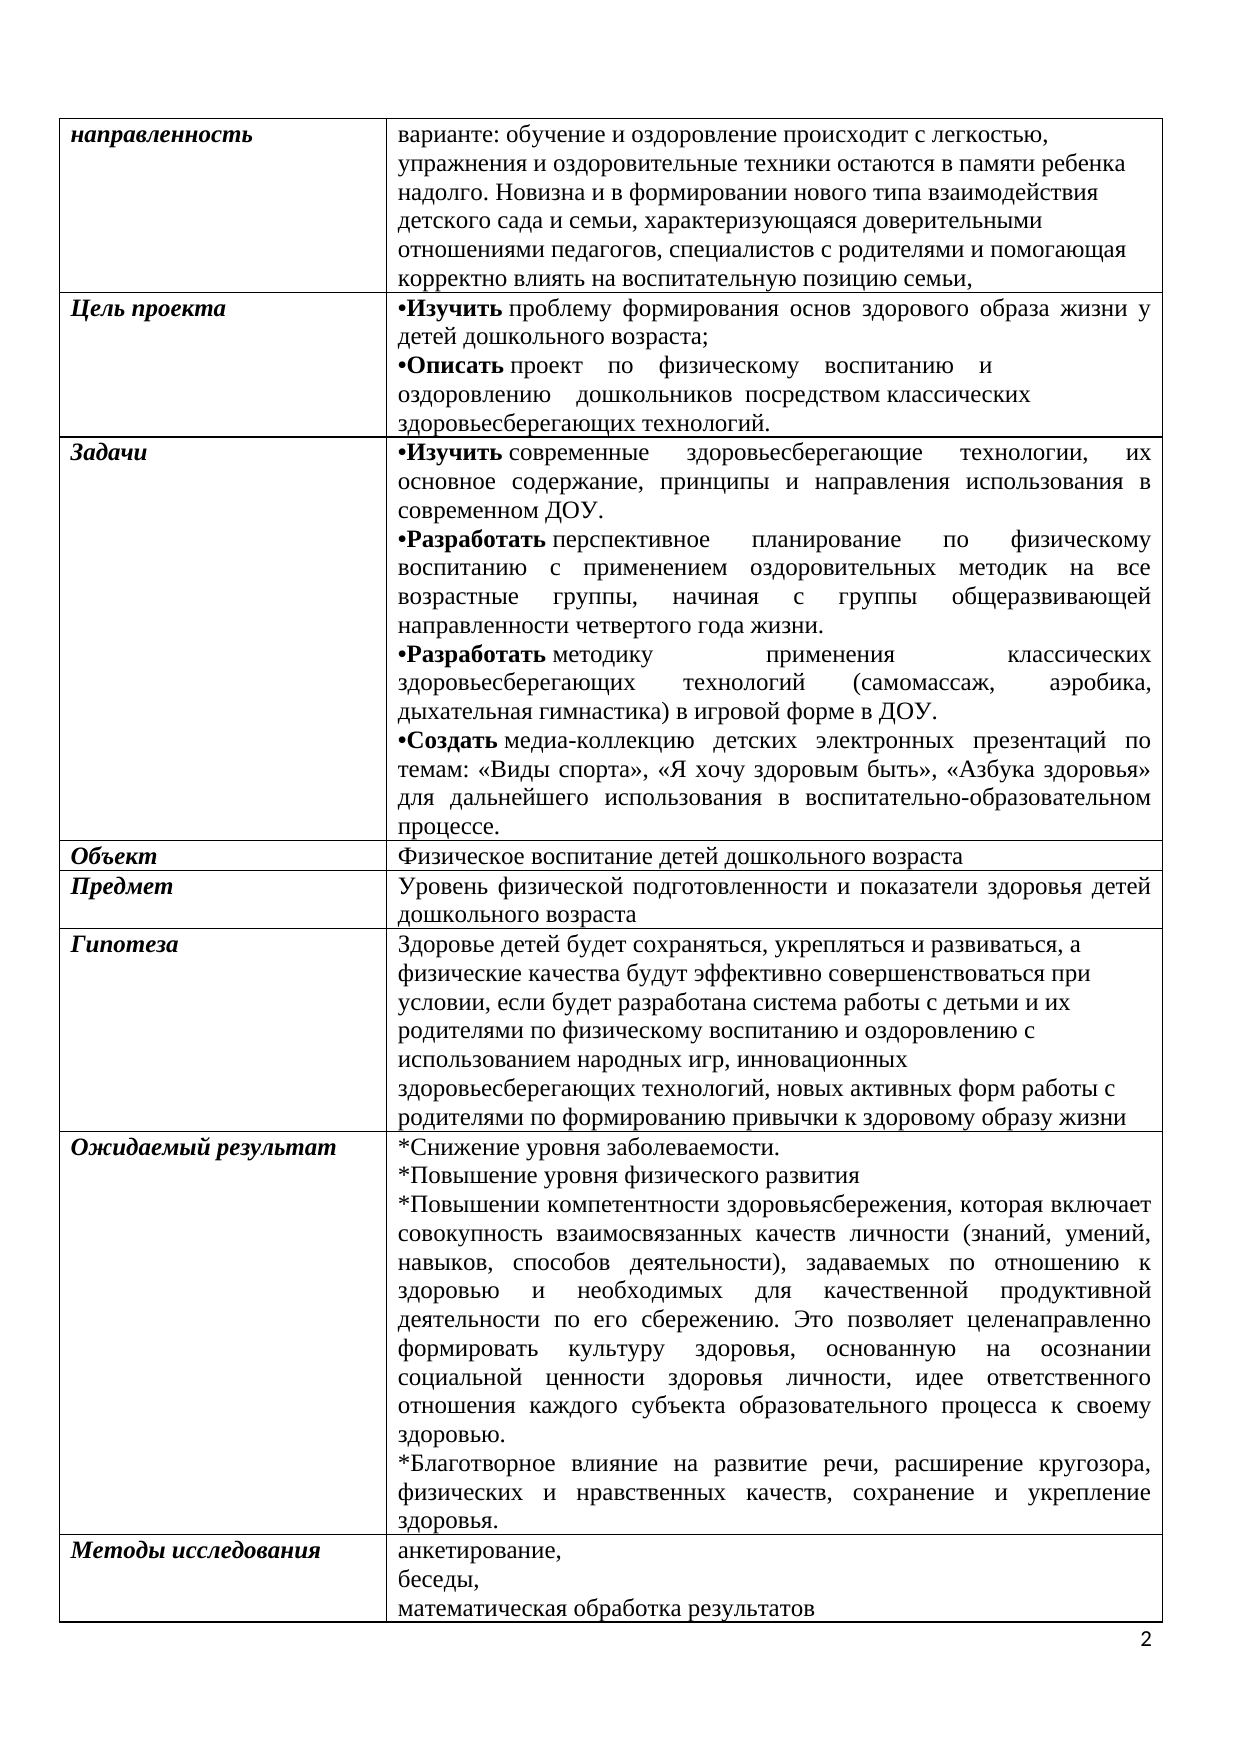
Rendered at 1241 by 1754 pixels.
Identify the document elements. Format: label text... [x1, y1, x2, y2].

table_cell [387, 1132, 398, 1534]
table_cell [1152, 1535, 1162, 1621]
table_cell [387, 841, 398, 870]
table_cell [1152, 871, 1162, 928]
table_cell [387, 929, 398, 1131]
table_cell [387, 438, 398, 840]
table_cell Объект [60, 841, 386, 870]
table_cell Гипотеза [60, 929, 386, 1131]
table_cell Ожидаемый результат [60, 1132, 386, 1534]
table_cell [60, 119, 386, 292]
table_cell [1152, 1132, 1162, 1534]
table_cell Цель проекта [60, 293, 386, 436]
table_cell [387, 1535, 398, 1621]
table_cell Задачи [60, 438, 386, 840]
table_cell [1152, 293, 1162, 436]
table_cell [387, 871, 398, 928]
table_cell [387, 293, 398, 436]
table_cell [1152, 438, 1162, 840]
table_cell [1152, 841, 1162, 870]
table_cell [387, 119, 1162, 292]
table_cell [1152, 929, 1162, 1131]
table_cell Предмет [60, 871, 386, 928]
table_cell Методы исследования [60, 1535, 386, 1621]
